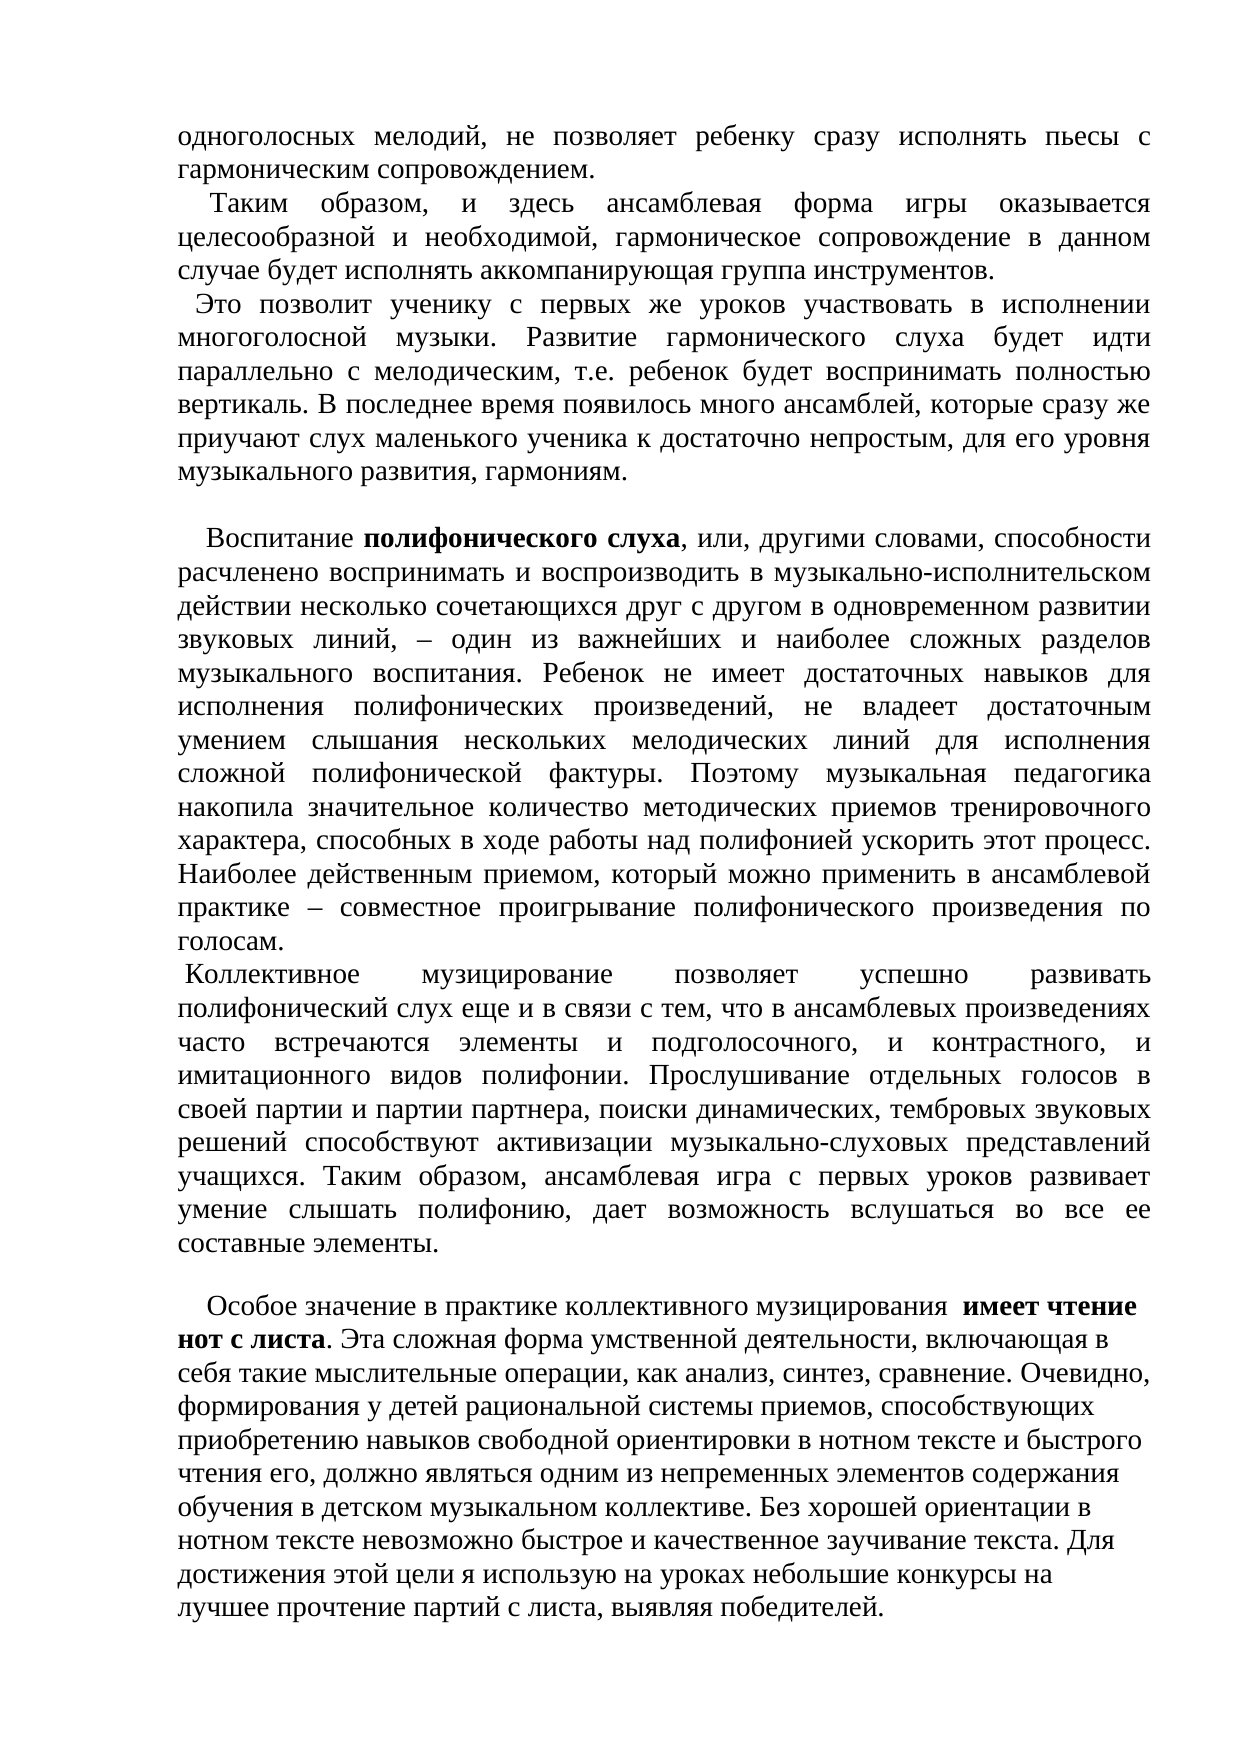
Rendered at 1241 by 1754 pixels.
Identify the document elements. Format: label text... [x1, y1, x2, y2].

text Воспитание полифонического слуха, или, другими словами, способности расчленено воспринимать и воспроизводить в музыкально-исполнительском действии несколько сочетающихся друг с другом в одновременном развитии звуковых линий, – один из важнейших и наиболее сложных разделов музыкального воспитания. Ребенок не имеет достаточных навыков для исполнения полифонических произведений, не владеет достаточным умением слышания нескольких мелодических линий для исполнения сложной полифонической фактуры. Поэтому музыкальная педагогика накопила значительное количество методических приемов тренировочного характера, способных в ходе работы над полифонией ускорить этот процесс. Наиболее действенным приемом, который можно применить в ансамблевой практике – совместное проигрывание полифонического произведения по голосам. [177, 521, 1152, 957]
text Особое значение в практике коллективного музицирования имеет чтение нот с листа. Эта сложная форма умственной деятельности, включающая в себя такие мыслительные операции, как анализ, синтез, сравнение. Очевидно, формирования у детей рациональной системы приемов, способствующих приобретению навыков свободной ориентировки в нотном тексте и быстрого чтения его, должно являться одним из непременных элементов содержания обучения в детском музыкальном коллективе. Без хорошей ориентации в нотном тексте невозможно быстрое и качественное заучивание текста. Для достижения этой цели я использую на уроках небольшие конкурсы на лучшее прочтение партий с листа, выявляя победителей. [177, 1288, 1152, 1623]
text Коллективное музицирование позволяет успешно развивать полифонический слух еще и в связи с тем, что в ансамблевых произведениях часто встречаются элементы и подголосочного, и контрастного, и имитационного видов полифонии. Прослушивание отдельных голосов в своей партии и партии партнера, поиски динамических, тембровых звуковых решений способствуют активизации музыкально-слуховых представлений учащихся. Таким образом, ансамблевая игра с первых уроков развивает умение слышать полифонию, дает возможность вслушаться во все ее составные элементы. [177, 957, 1152, 1258]
text Это позволит ученику с первых же уроков участвовать в исполнении многоголосной музыки. Развитие гармонического слуха будет идти параллельно с мелодическим, т.е. ребенок будет воспринимать полностью вертикаль. В последнее время появилось много ансамблей, которые сразу же приучают слух маленького ученика к достаточно непростым, для его уровня музыкального развития, гармониям. [177, 286, 1152, 487]
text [177, 118, 1152, 185]
text Таким образом, и здесь ансамблевая форма игры оказывается целесообразной и необходимой, гармоническое сопровождение в данном случае будет исполнять аккомпанирующая группа инструментов. [177, 185, 1152, 286]
